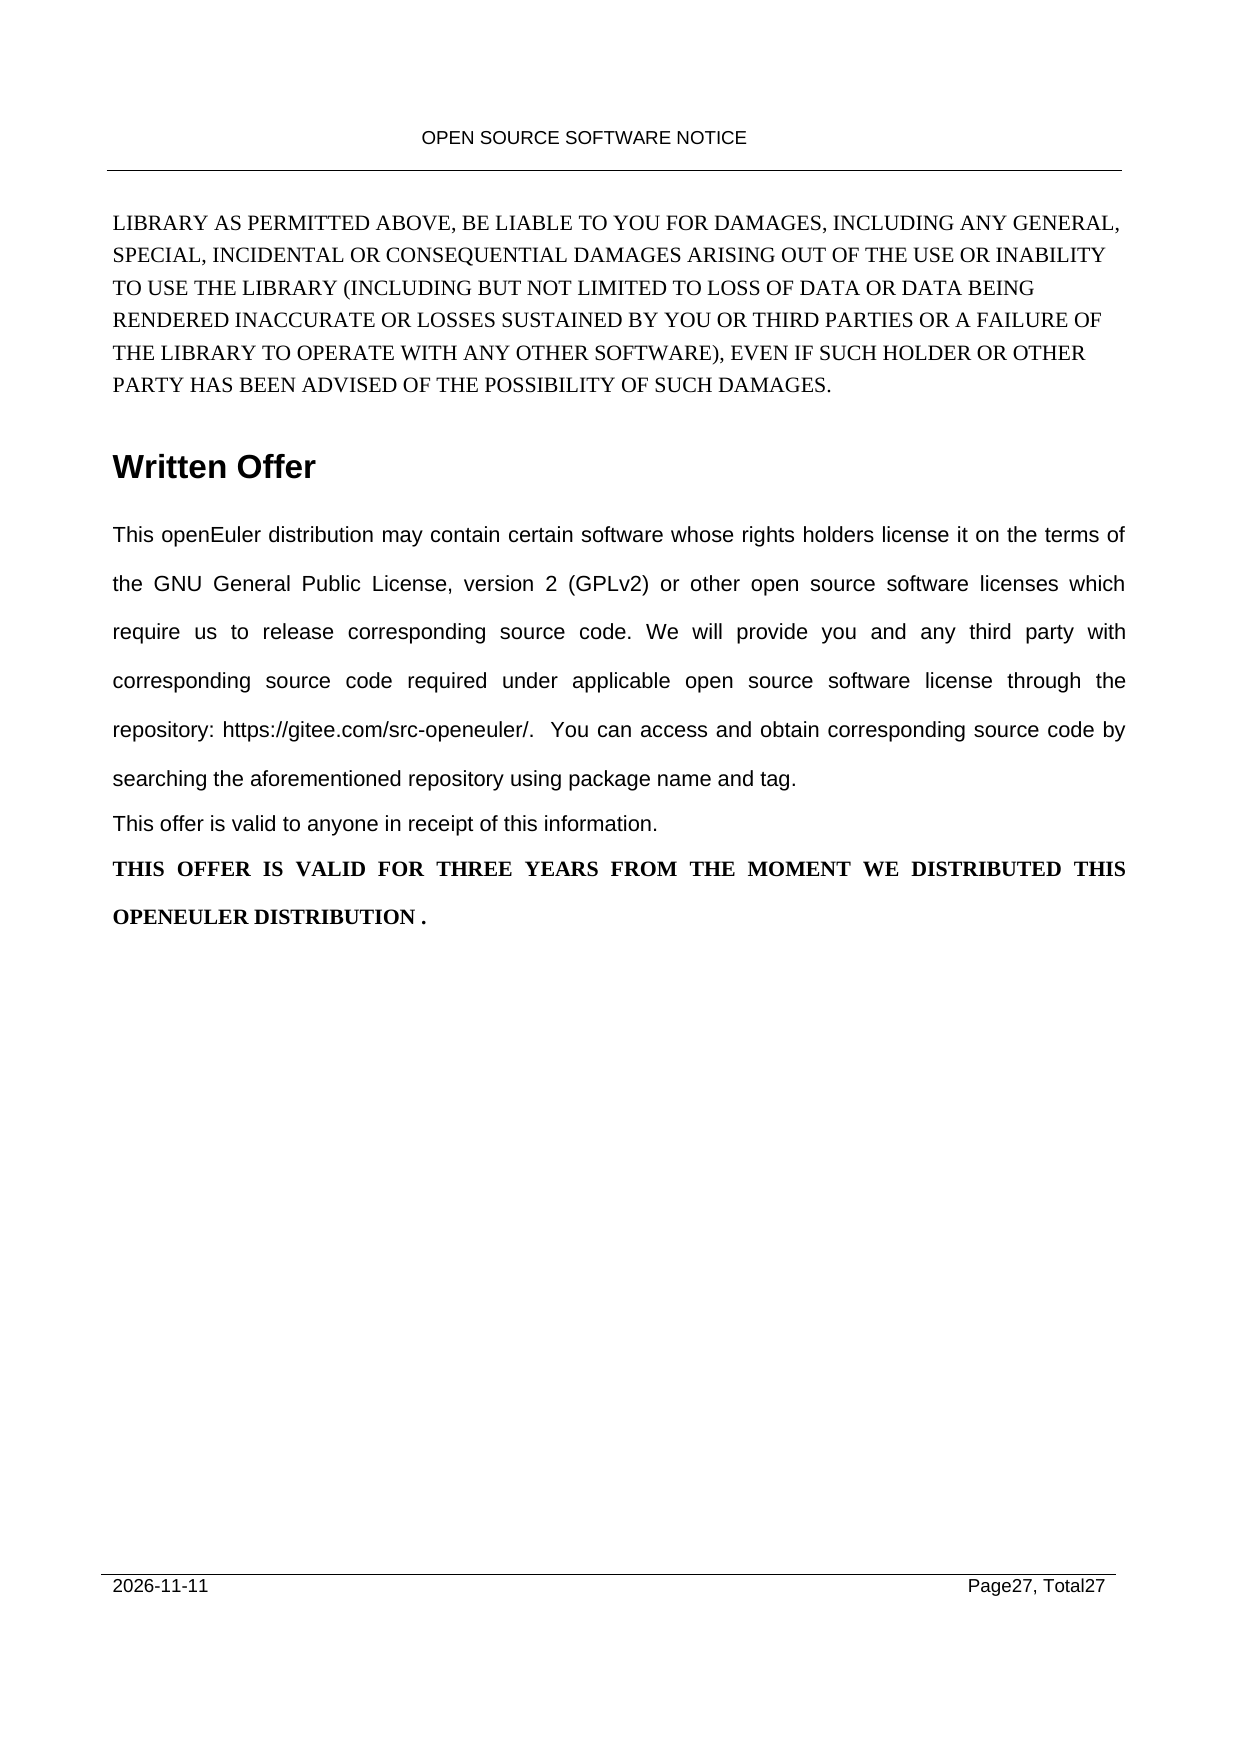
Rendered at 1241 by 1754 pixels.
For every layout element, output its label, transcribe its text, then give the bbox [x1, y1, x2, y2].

text This openEuler distribution may contain certain software whose rights holders license it on the terms of the GNU General Public License, version 2 (GPLv2) or other open source software licenses which require us to release corresponding source code. We will provide you and any third party with corresponding source code required under applicable open source software license through the repository: https://gitee.com/src-openeuler/. You can access and obtain corresponding source code by searching the aforementioned repository using package name and tag. [112, 518, 1128, 794]
text Written Offer [112, 434, 1128, 499]
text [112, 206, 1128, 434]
text THIS OFFER IS VALID FOR THREE YEARS FROM THE MOMENT WE DISTRIBUTED THIS OPENEULER DISTRIBUTION . [112, 852, 1128, 933]
text This offer is valid to anyone in receipt of this information. [112, 807, 1128, 839]
